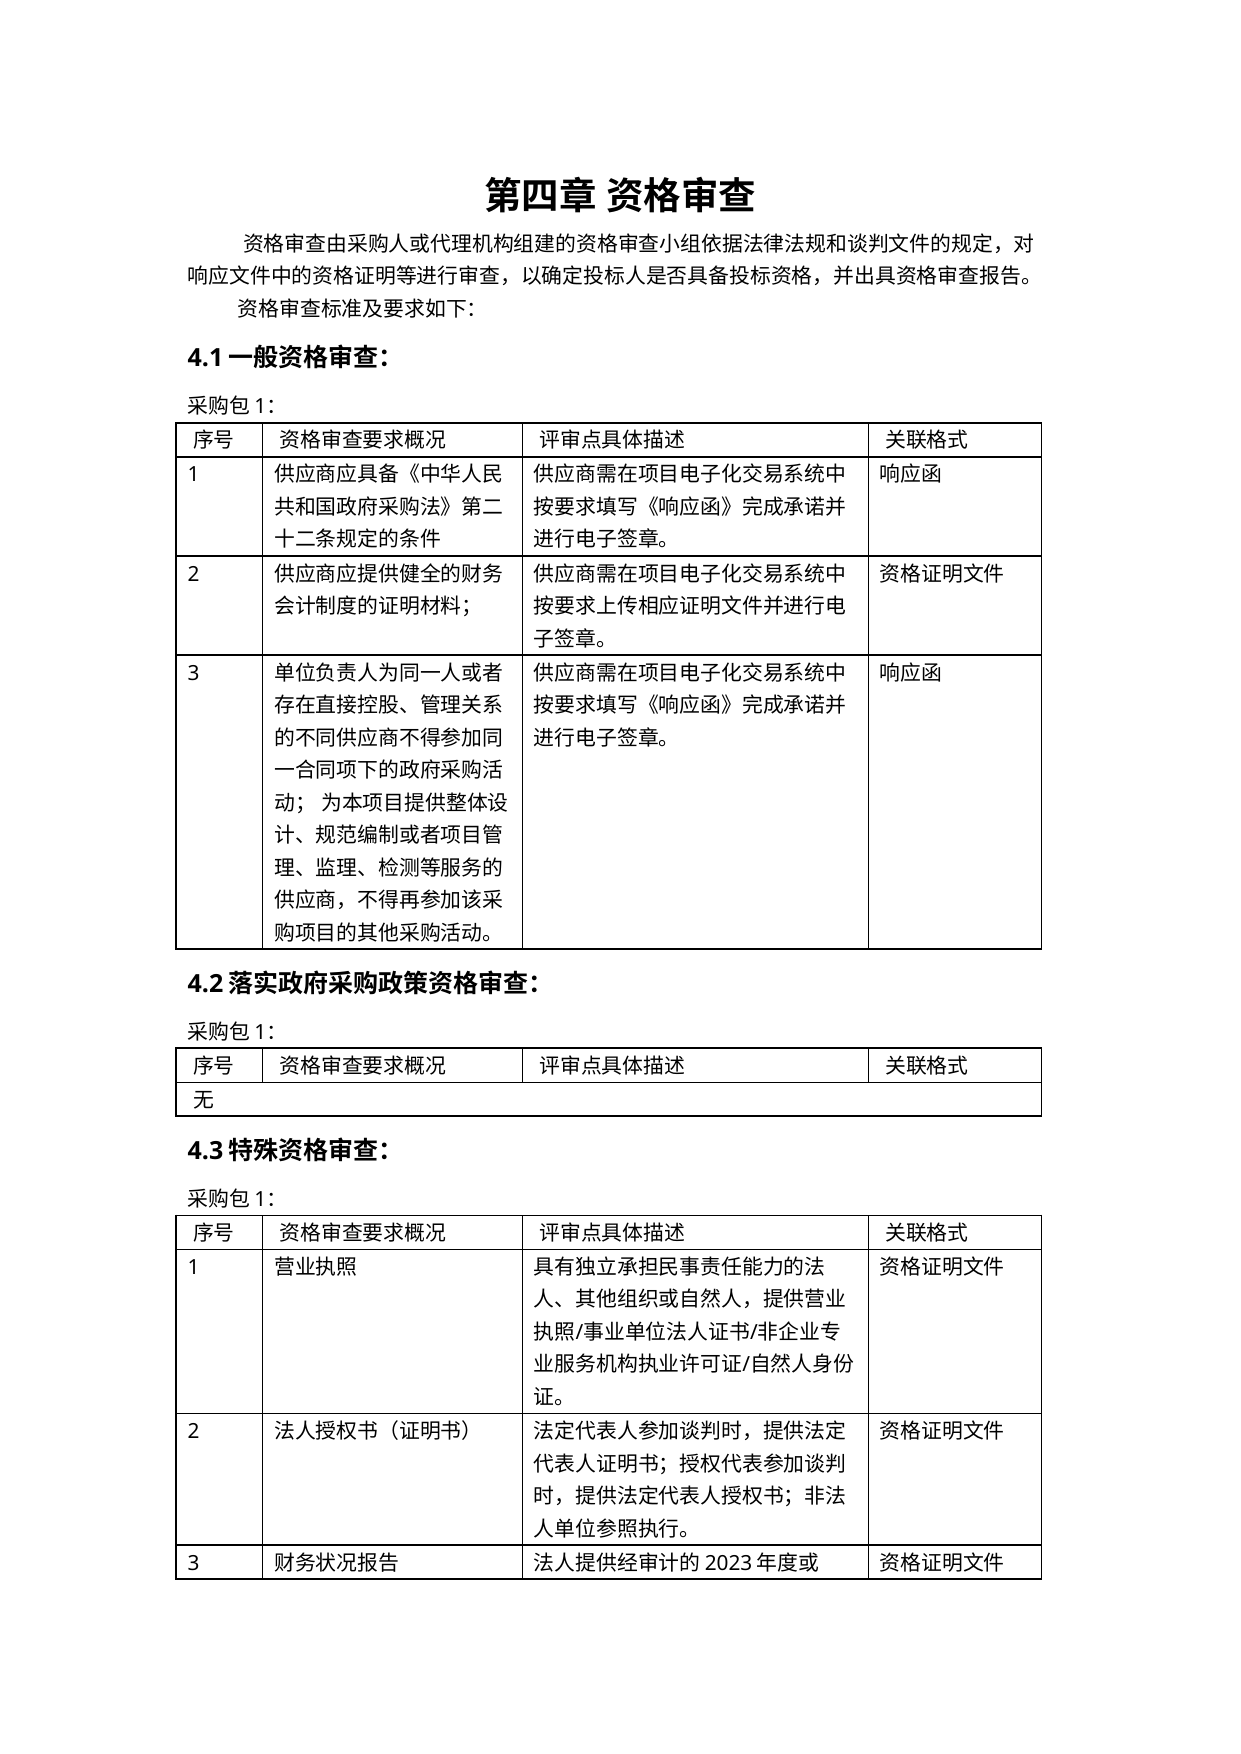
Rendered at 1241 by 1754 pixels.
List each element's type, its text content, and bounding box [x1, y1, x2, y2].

table_cell 1 [177, 1250, 262, 1413]
table_header 关联格式 [869, 1216, 1041, 1248]
table_header 评审点具体描述 [523, 1049, 868, 1081]
text 采购包1： [187, 1015, 1053, 1047]
table_cell 供应商需在项目电子化交易系统中按要求上传相应证明文件并进行电子签章。 [523, 557, 868, 654]
text 4.2落实政府采购政策资格审查： [187, 950, 1053, 1015]
table_header 资格审查要求概况 [263, 1216, 522, 1248]
text 资格审查由采购人或代理机构组建的资格审查小组依据法律法规和谈判文件的规定，对响应文件中的资格证明等进行审查，以确定投标人是否具备投标资格，并出具资格审查报告。 [187, 227, 1053, 292]
table_cell 法人授权书（证明书） [263, 1414, 522, 1544]
table_cell 响应函 [869, 458, 1041, 555]
table_cell 供应商需在项目电子化交易系统中按要求填写《响应函》完成承诺并进行电子签章。 [523, 656, 868, 948]
table_header 序号 [177, 1049, 262, 1081]
table_cell 2 [177, 557, 262, 654]
table_cell 3 [177, 1546, 262, 1578]
table_cell 供应商需在项目电子化交易系统中按要求填写《响应函》完成承诺并进行电子签章。 [523, 458, 868, 555]
table_cell 资格证明文件 [869, 1414, 1041, 1544]
table_header 评审点具体描述 [523, 424, 868, 456]
table_cell 资格证明文件 [869, 557, 1041, 654]
table_cell 具有独立承担民事责任能力的法人、其他组织或自然人，提供营业执照/事业单位法人证书/非企业专业服务机构执业许可证/自然人身份证。 [523, 1250, 868, 1413]
table_cell 1 [177, 458, 262, 555]
text 采购包1： [187, 389, 1053, 422]
table_cell 3 [177, 656, 262, 948]
table_header 资格审查要求概况 [263, 424, 522, 456]
text 资格审查标准及要求如下： [187, 292, 1053, 324]
table_header 序号 [177, 424, 262, 456]
table_cell 供应商应提供健全的财务会计制度的证明材料； [263, 557, 522, 654]
table_cell 供应商应具备《中华人民共和国政府采购法》第二十二条规定的条件 [263, 458, 522, 555]
table_cell 单位负责人为同一人或者存在直接控股、管理关系的不同供应商不得参加同一合同项下的政府采购活动； 为本项目提供整体设计、规范编制或者项目管理、监理、检测等服务的供应商，不得再参加该采购项目的其他采购活动。 [263, 656, 522, 948]
table_header 关联格式 [869, 424, 1041, 456]
table_cell 资格证明文件 [869, 1546, 1041, 1578]
table_cell 2 [177, 1414, 262, 1544]
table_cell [523, 1546, 868, 1578]
table_cell 法定代表人参加谈判时，提供法定代表人证明书；授权代表参加谈判时，提供法定代表人授权书；非法人单位参照执行。 [523, 1414, 868, 1544]
text 4.3特殊资格审查： [187, 1117, 1053, 1182]
text 4.1一般资格审查： [187, 324, 1053, 389]
table_header 关联格式 [869, 1049, 1041, 1081]
table_cell 无 [177, 1083, 1041, 1115]
table_header 评审点具体描述 [523, 1216, 868, 1248]
text 采购包1： [187, 1182, 1053, 1214]
table_header 序号 [177, 1216, 262, 1248]
table_cell 营业执照 [263, 1250, 522, 1413]
table_cell 响应函 [869, 656, 1041, 948]
text 第四章 资格审查 [187, 162, 1053, 227]
table_header 资格审查要求概况 [263, 1049, 522, 1081]
table_cell 资格证明文件 [869, 1250, 1041, 1413]
table_cell 财务状况报告 [263, 1546, 522, 1578]
